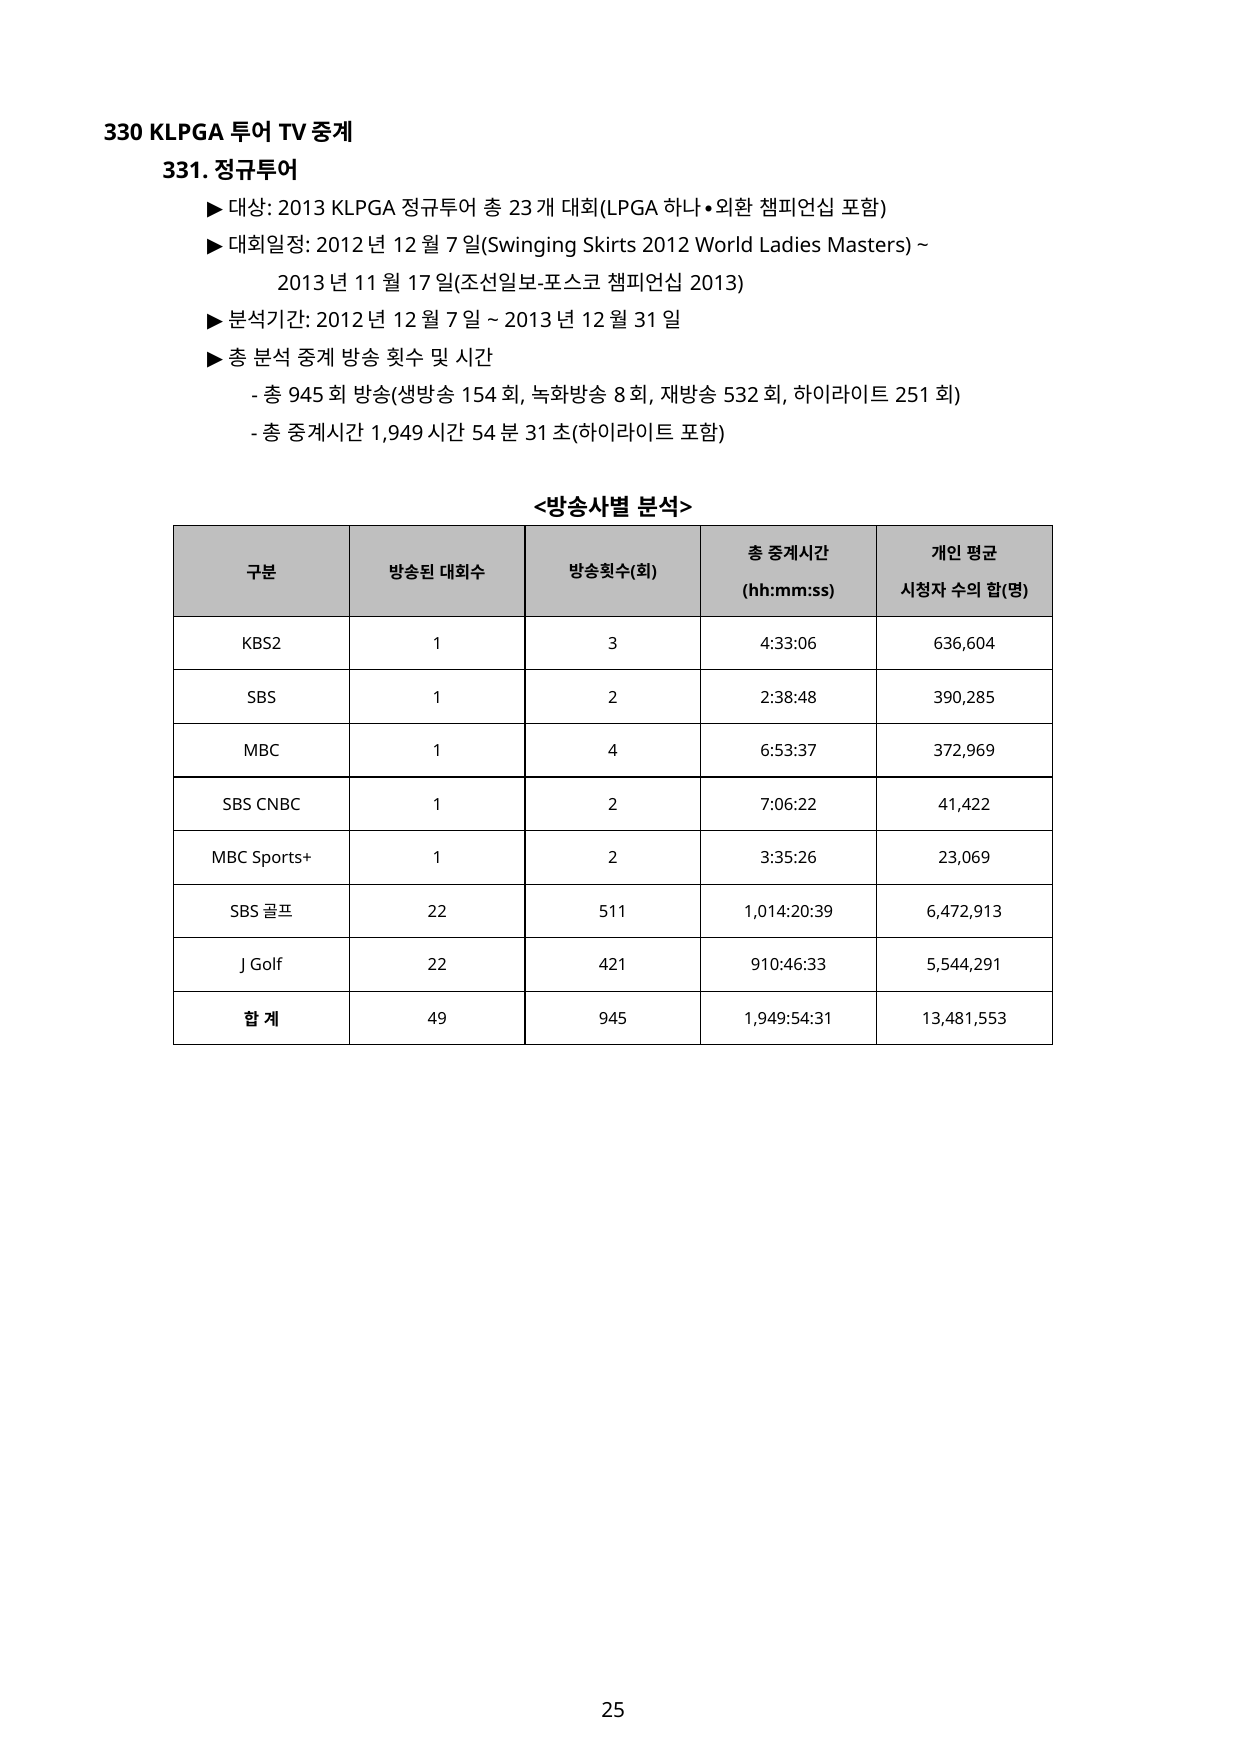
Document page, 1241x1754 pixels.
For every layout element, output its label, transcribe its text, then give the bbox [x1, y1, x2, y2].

table_header 개인 평균 시청자 수의 합(명) [877, 526, 1052, 616]
text - 총 중계시간 1,949시간 54분 31초(하이라이트 포함) [207, 412, 1137, 450]
table_cell 1,949:54:31 [701, 992, 876, 1044]
table_cell 1,014:20:39 [701, 885, 876, 937]
table_cell SBS [174, 670, 349, 723]
text 330 KLPGA 투어 TV중계 [103, 112, 1137, 150]
table_cell 1 [350, 831, 524, 883]
table_cell 2:38:48 [701, 670, 876, 723]
table_cell 4:33:06 [701, 617, 876, 669]
table_cell 1 [350, 778, 524, 830]
table_cell 3:35:26 [701, 831, 876, 883]
table_cell 390,285 [877, 670, 1052, 723]
table_cell 7:06:22 [701, 778, 876, 830]
text - 총 945회 방송(생방송 154회, 녹화방송 8회, 재방송 532회, 하이라이트 251회) [207, 375, 1137, 412]
table_header 방송횟수(회) [526, 526, 700, 616]
table_cell 13,481,553 [877, 992, 1052, 1044]
table_cell 6:53:37 [701, 724, 876, 776]
table_cell 41,422 [877, 778, 1052, 830]
table_cell 23,069 [877, 831, 1052, 883]
table_cell 49 [350, 992, 524, 1044]
table_cell 6,472,913 [877, 885, 1052, 937]
text 2013년 11월 17일(조선일보-포스코 챔피언십 2013) [207, 262, 1137, 300]
text <방송사별 분석> [89, 487, 1137, 525]
table_header 방송된 대회수 [350, 526, 524, 616]
table_cell 372,969 [877, 724, 1052, 776]
table_cell J Golf [174, 938, 349, 991]
table_cell 1 [350, 670, 524, 723]
table_cell 2 [526, 778, 700, 830]
table_cell 910:46:33 [701, 938, 876, 991]
table_cell 2 [526, 831, 700, 883]
table_cell MBC Sports+ [174, 831, 349, 883]
text 331. 정규투어 [162, 150, 1137, 187]
table_cell SBS CNBC [174, 778, 349, 830]
table_cell 1 [350, 617, 524, 669]
text ▶ 대회일정: 2012년 12월 7일(Swinging Skirts 2012 World Ladies Masters) ~ [207, 225, 1137, 262]
table_cell 22 [350, 885, 524, 937]
table_cell 22 [350, 938, 524, 991]
text ▶ 대상: 2013 KLPGA 정규투어 총 23개 대회(LPGA 하나∙외환 챔피언십 포함) [207, 187, 1137, 225]
table_cell 합 계 [174, 992, 349, 1044]
table_cell SBS골프 [174, 885, 349, 937]
table_cell 421 [526, 938, 700, 991]
table_header 총 중계시간 (hh:mm:ss) [701, 526, 876, 616]
table_cell 3 [526, 617, 700, 669]
table_cell 511 [526, 885, 700, 937]
table_cell MBC [174, 724, 349, 776]
text ▶ 분석기간: 2012년 12월 7일 ~ 2013년 12월 31일 [207, 300, 1137, 337]
table_cell 636,604 [877, 617, 1052, 669]
table_header 구분 [174, 526, 349, 616]
text ▶ 총 분석 중계 방송 횟수 및 시간 [207, 337, 1137, 375]
table_cell KBS2 [174, 617, 349, 669]
table_cell 1 [350, 724, 524, 776]
table_cell 4 [526, 724, 700, 776]
table_cell 945 [526, 992, 700, 1044]
table_cell 2 [526, 670, 700, 723]
table_cell 5,544,291 [877, 938, 1052, 991]
